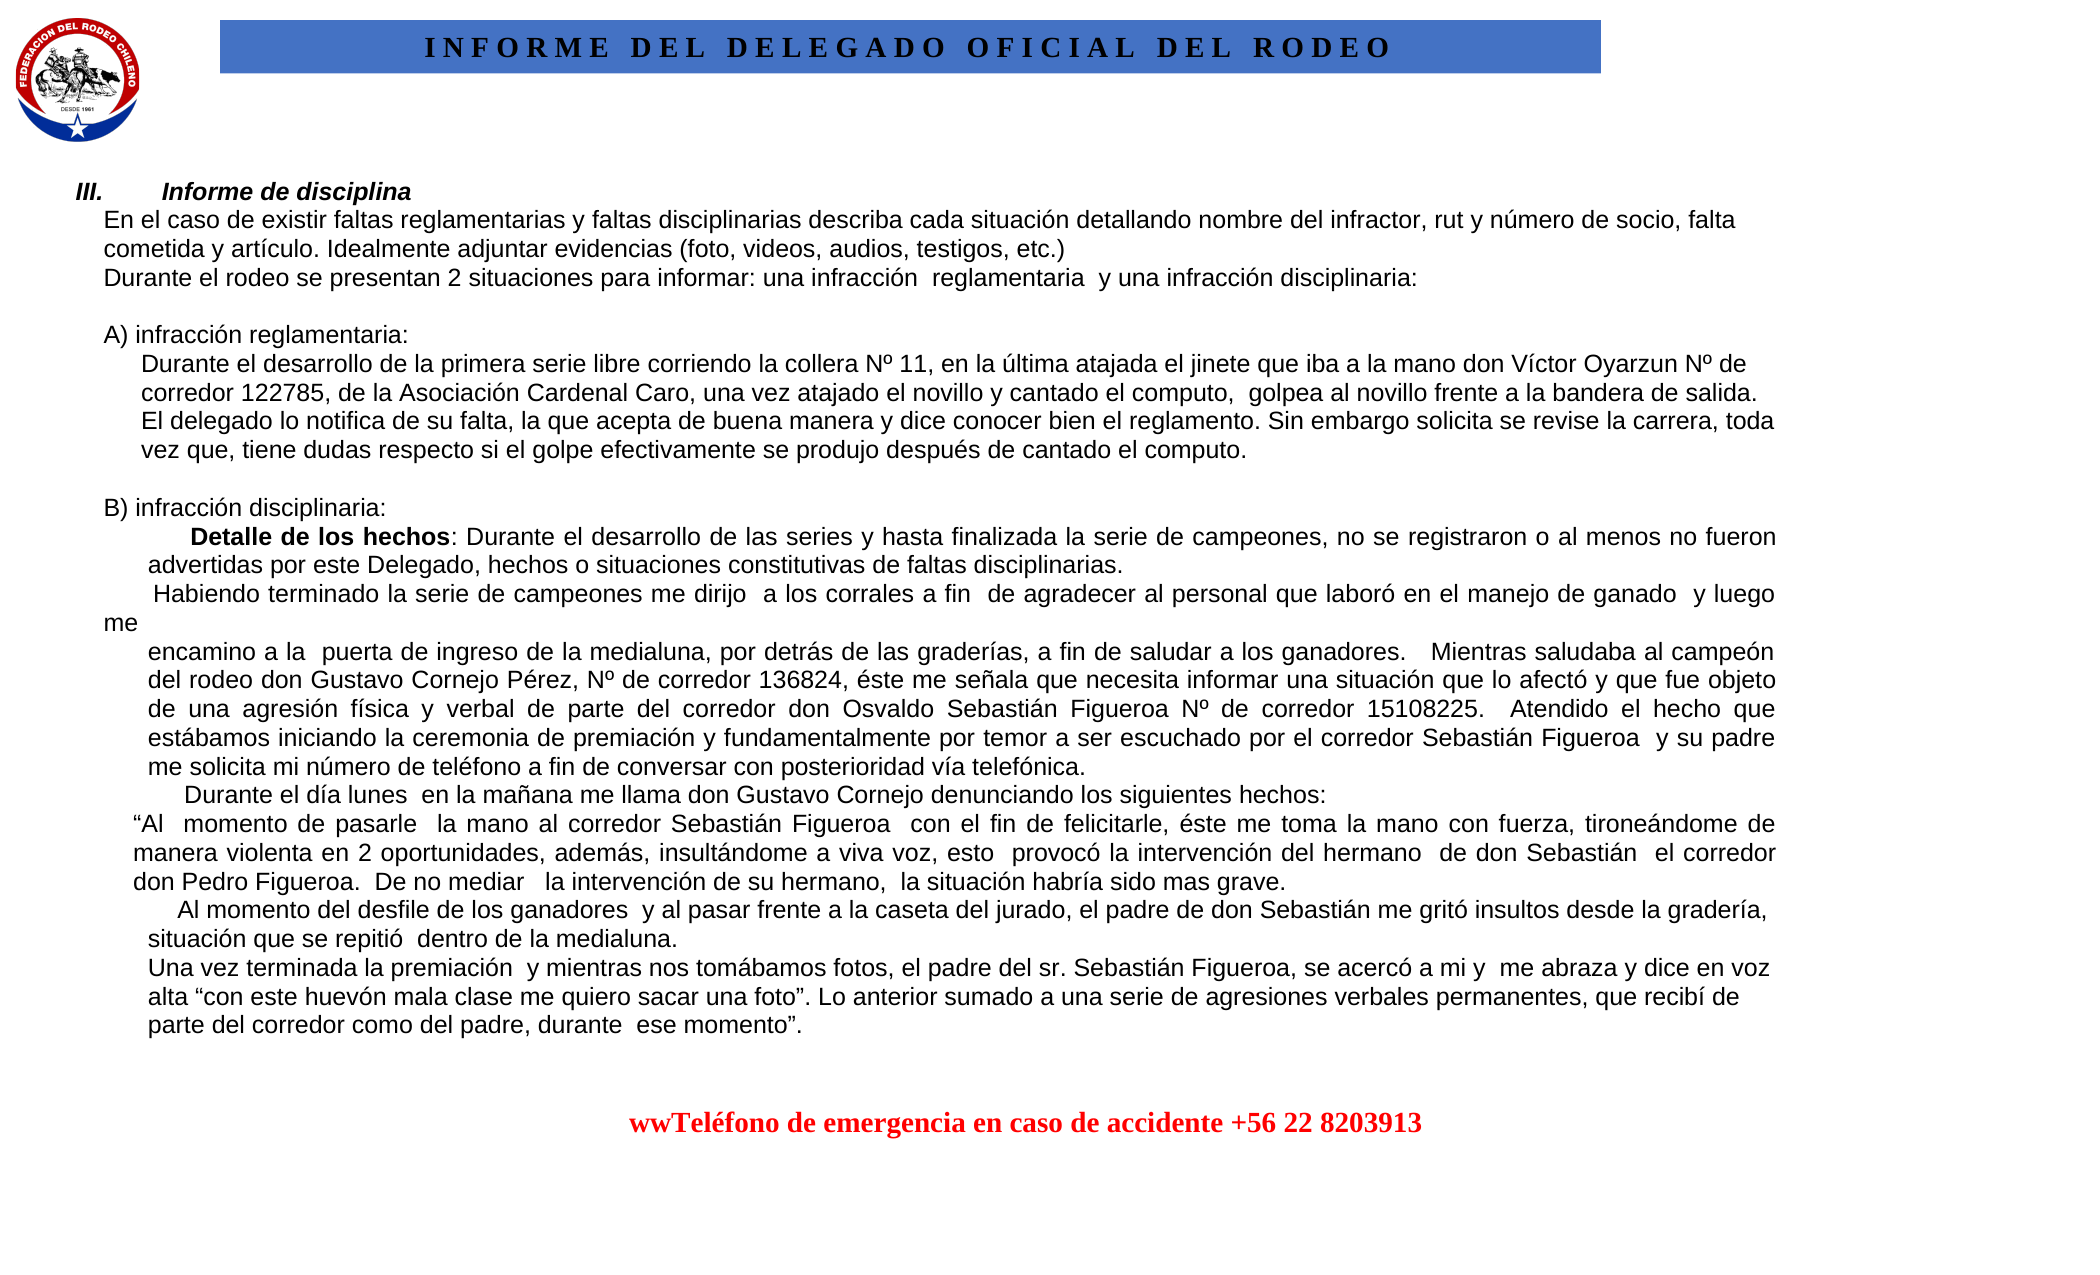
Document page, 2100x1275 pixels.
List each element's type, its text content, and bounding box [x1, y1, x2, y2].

list Informe de disciplina [103, 176, 1779, 205]
text encamino a la puerta de ingreso de la medialuna, por detrás de las graderías, a fin de saludar a los ganadores. Mientras saludaba al campeón del rodeo don Gustavo Cornejo Pérez, Nº de corredor 136824, éste me señala que necesita informar una situación que lo afectó y que fue objeto de una agresión física y verbal de parte del corredor don Osvaldo Sebastián Figueroa Nº de corredor 15108225. Atendido el hecho que estábamos iniciando la ceremonia de premiación y fundamentalmente por temor a ser escuchado por el corredor Sebastián Figueroa y su padre me solicita mi número de teléfono a fin de conversar con posterioridad vía telefónica. [148, 636, 1779, 780]
text A) infracción reglamentaria: [103, 320, 1779, 349]
text situación que se repitió dentro de la medialuna. [103, 924, 1779, 953]
text Una vez terminada la premiación y mientras nos tomábamos fotos, el padre del sr. Sebastián Figueroa, se acercó a mi y me abraza y dice en voz [103, 953, 1779, 981]
text Habiendo terminado la serie de campeones me dirijo a los corrales a fin de agradecer al personal que laboró en el manejo de ganado y luego me [103, 579, 1779, 636]
text Detalle de los hechos: Durante el desarrollo de las series y hasta finalizada la serie de campeones, no se registraron o al menos no fueron advertidas por este Delegado, hechos o situaciones constitutivas de faltas disciplinarias. [148, 521, 1779, 579]
picture [15, 18, 140, 142]
text “Al momento de pasarle la mano al corredor Sebastián Figueroa con el fin de felicitarle, éste me toma la mano con fuerza, tironeándome de manera violenta en 2 oportunidades, además, insultándome a viva voz, esto provocó la intervención del hermano de don Sebastián el corredor don Pedro Figueroa. De no mediar la intervención de su hermano, la situación habría sido mas grave. [133, 809, 1779, 895]
text Durante el día lunes en la mañana me llama don Gustavo Cornejo denunciando los siguientes hechos: [103, 780, 1779, 809]
text En el caso de existir faltas reglamentarias y faltas disciplinarias describa cada situación detallando nombre del infractor, rut y número de socio, falta cometida y artículo. Idealmente adjuntar evidencias (foto, videos, audios, testigos, etc.) [103, 205, 1779, 263]
text Al momento del desfile de los ganadores y al pasar frente a la caseta del jurado, el padre de don Sebastián me gritó insultos desde la gradería, [103, 895, 1779, 924]
text B) infracción disciplinaria: [103, 493, 1779, 521]
text Durante el rodeo se presentan 2 situaciones para informar: una infracción reglamentaria y una infracción disciplinaria: [103, 263, 1779, 291]
text parte del corredor como del padre, durante ese momento”. [103, 1010, 1779, 1039]
text Durante el desarrollo de la primera serie libre corriendo la collera Nº 11, en la última atajada el jinete que iba a la mano don Víctor Oyarzun Nº de corredor 122785, de la Asociación Cardenal Caro, una vez atajado el novillo y cantado el computo, golpea al novillo frente a la bandera de salida. El delegado lo notifica de su falta, la que acepta de buena manera y dice conocer bien el reglamento. Sin embargo solicita se revise la carrera, toda vez que, tiene dudas respecto si el golpe efectivamente se produjo después de cantado el computo. [141, 349, 1779, 464]
text alta “con este huevón mala clase me quiero sacar una foto”. Lo anterior sumado a una serie de agresiones verbales permanentes, que recibí de [103, 981, 1779, 1010]
